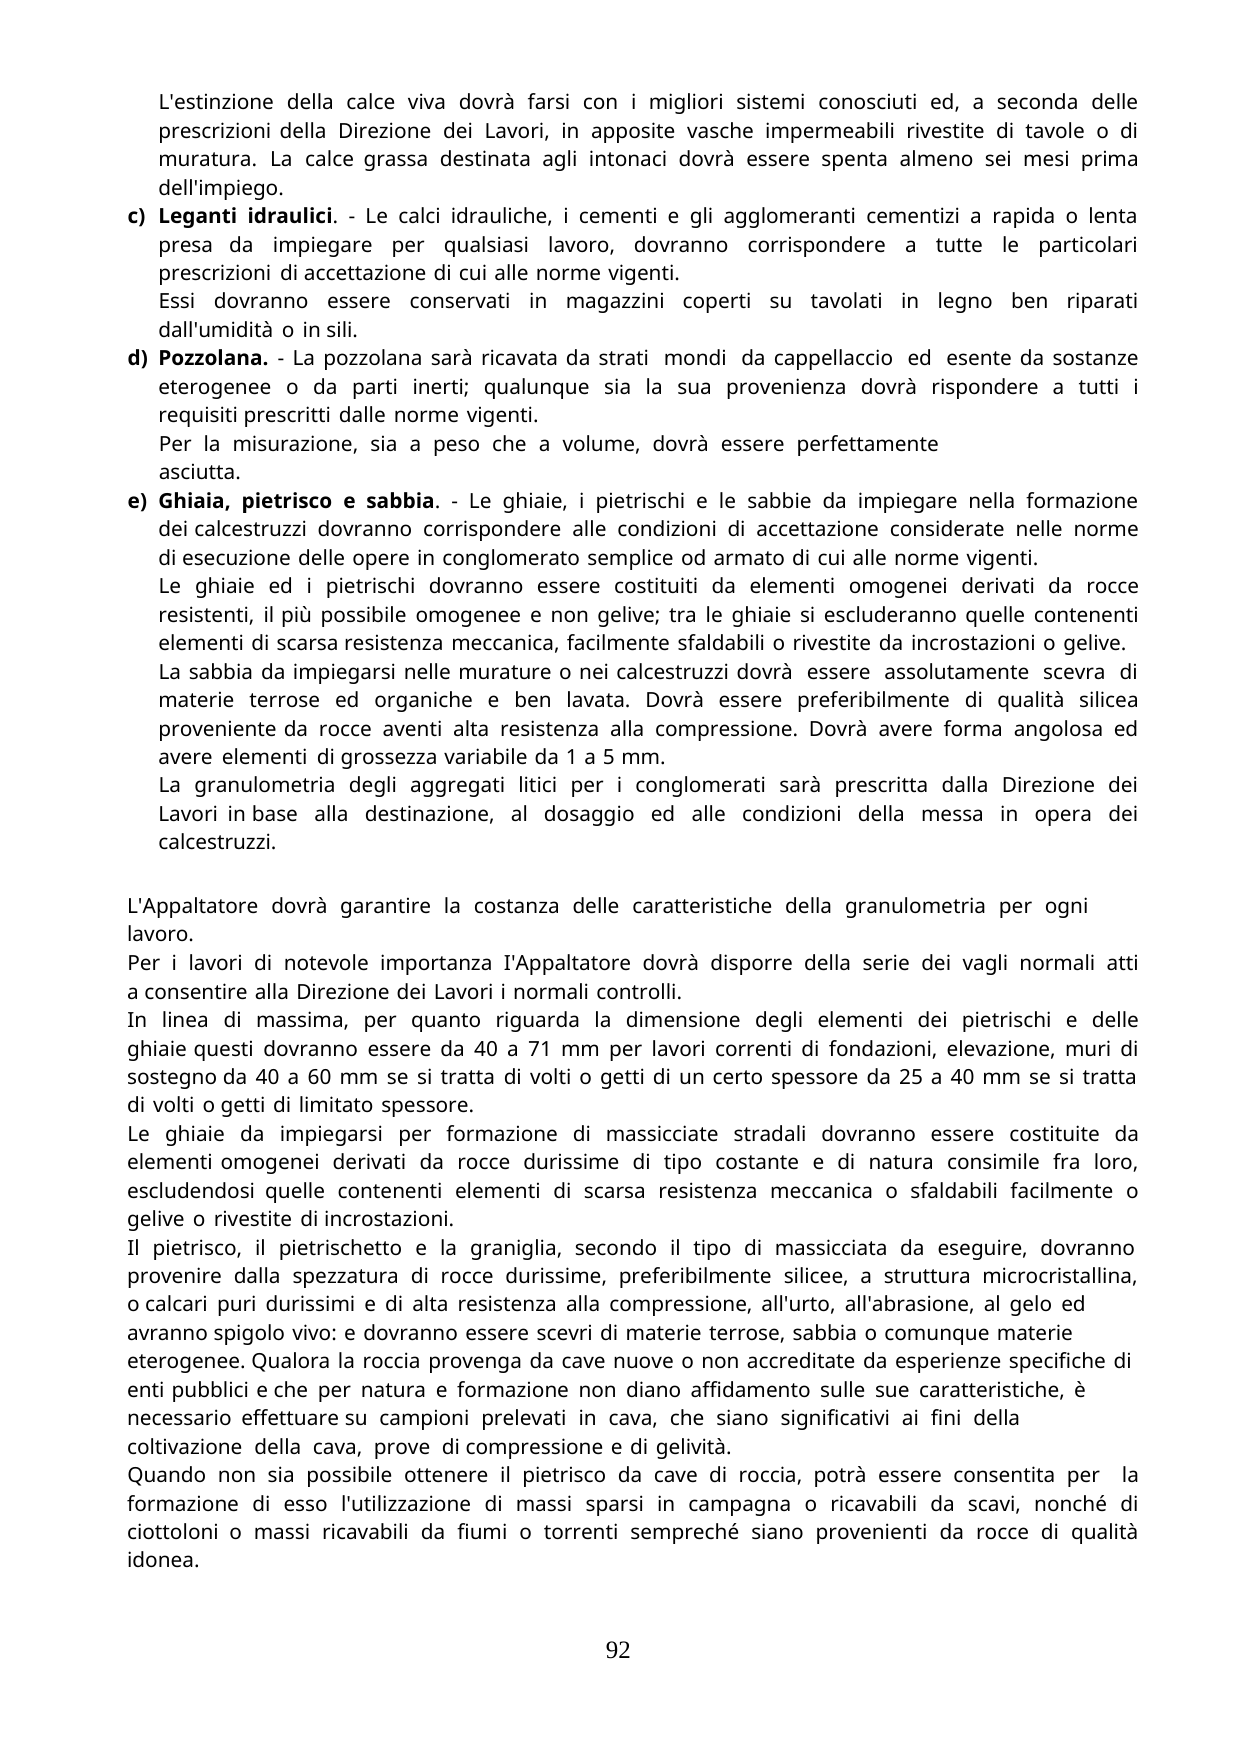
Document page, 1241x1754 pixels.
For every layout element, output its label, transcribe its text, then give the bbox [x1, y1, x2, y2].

text La granulometria degli aggregati litici per i conglomerati sarà prescritta dalla Direzione dei Lavori in base alla destinazione, al dosaggio ed alle condizioni della messa in opera dei calcestruzzi. [158, 771, 1139, 856]
text Per la misurazione, sia a peso che a volume, dovrà essere perfettamente asciutta. [158, 429, 939, 486]
list Pozzolana. - La pozzolana sarà ricavata da strati mondi da cappellaccio ed esente da sostanze eterogenee o da parti inerti; qualunque sia la sua provenienza dovrà rispondere a tutti i requisiti prescritti dalle norme vigenti. [127, 343, 1139, 429]
text Le ghiaie ed i pietrischi dovranno essere costituiti da elementi omogenei derivati da rocce resistenti, il più possibile omogenee e non gelive; tra le ghiaie si escluderanno quelle contenenti elementi di scarsa resistenza meccanica, facilmente sfaldabili o rivestite da incrostazioni o gelive. [158, 571, 1139, 657]
text Quando non sia possibile ottenere il pietrisco da cave di roccia, potrà essere consentita per la formazione di esso l'utilizzazione di massi sparsi in campagna o ricavabili da scavi, nonché di ciottoloni o massi ricavabili da fiumi o torrenti sempreché siano provenienti da rocce di qualità idonea. [127, 1460, 1139, 1574]
text Essi dovranno essere conservati in magazzini coperti su tavolati in legno ben riparati dall'umidità o in sili. [158, 287, 1139, 343]
text Per i lavori di notevole importanza I'Appaltatore dovrà disporre della serie dei vagli normali atti a consentire alla Direzione dei Lavori i normali controlli. [127, 948, 1139, 1005]
text In linea di massima, per quanto riguarda la dimensione degli elementi dei pietrischi e delle ghiaie questi dovranno essere da 40 a 71 mm per lavori correnti di fondazioni, elevazione, muri di sostegno da 40 a 60 mm se si tratta di volti o getti di un certo spessore da 25 a 40 mm se si tratta di volti o getti di limitato spessore. [127, 1005, 1139, 1119]
list Leganti idraulici. - Le calci idrauliche, i cementi e gli agglomeranti cementizi a rapida o lenta presa da impiegare per qualsiasi lavoro, dovranno corrispondere a tutte le particolari prescrizioni di accettazione di cui alle norme vigenti. [127, 201, 1139, 287]
text La sabbia da impiegarsi nelle murature o nei calcestruzzi dovrà essere assolutamente scevra di materie terrose ed organiche e ben lavata. Dovrà essere preferibilmente di qualità silicea proveniente da rocce aventi alta resistenza alla compressione. Dovrà avere forma angolosa ed avere elementi di grossezza variabile da 1 a 5 mm. [158, 657, 1139, 771]
text L'estinzione della calce viva dovrà farsi con i migliori sistemi conosciuti ed, a seconda delle prescrizioni della Direzione dei Lavori, in apposite vasche impermeabili rivestite di tavole o di muratura. La calce grassa destinata agli intonaci dovrà essere spenta almeno sei mesi prima dell'impiego. [158, 87, 1139, 201]
text L'Appaltatore dovrà garantire la costanza delle caratteristiche della granulometria per ogni lavoro. [127, 891, 1088, 948]
text Il pietrisco, il pietrischetto e la graniglia, secondo il tipo di massicciata da eseguire, dovranno provenire dalla spezzatura di rocce durissime, preferibilmente silicee, a struttura microcristallina, o calcari puri durissimi e di alta resistenza alla compressione, all'urto, all'abrasione, al gelo ed avranno spigolo vivo: e dovranno essere scevri di materie terrose, sabbia o comunque materie eterogenee. Qualora la roccia provenga da cave nuove o non accreditate da esperienze specifiche di enti pubblici e che per natura e formazione non diano affidamento sulle sue caratteristiche, è necessario effettuare su campioni prelevati in cava, che siano significativi ai fini della coltivazione della cava, prove di compressione e di gelività. [127, 1233, 1139, 1460]
list Ghiaia, pietrisco e sabbia. - Le ghiaie, i pietrischi e le sabbie da impiegare nella formazione dei calcestruzzi dovranno corrispondere alle condizioni di accettazione considerate nelle norme di esecuzione delle opere in conglomerato semplice od armato di cui alle norme vigenti. [127, 486, 1139, 571]
text Le ghiaie da impiegarsi per formazione di massicciate stradali dovranno essere costituite da elementi omogenei derivati da rocce durissime di tipo costante e di natura consimile fra loro, escludendosi quelle contenenti elementi di scarsa resistenza meccanica o sfaldabili facilmente o gelive o rivestite di incrostazioni. [127, 1119, 1139, 1233]
